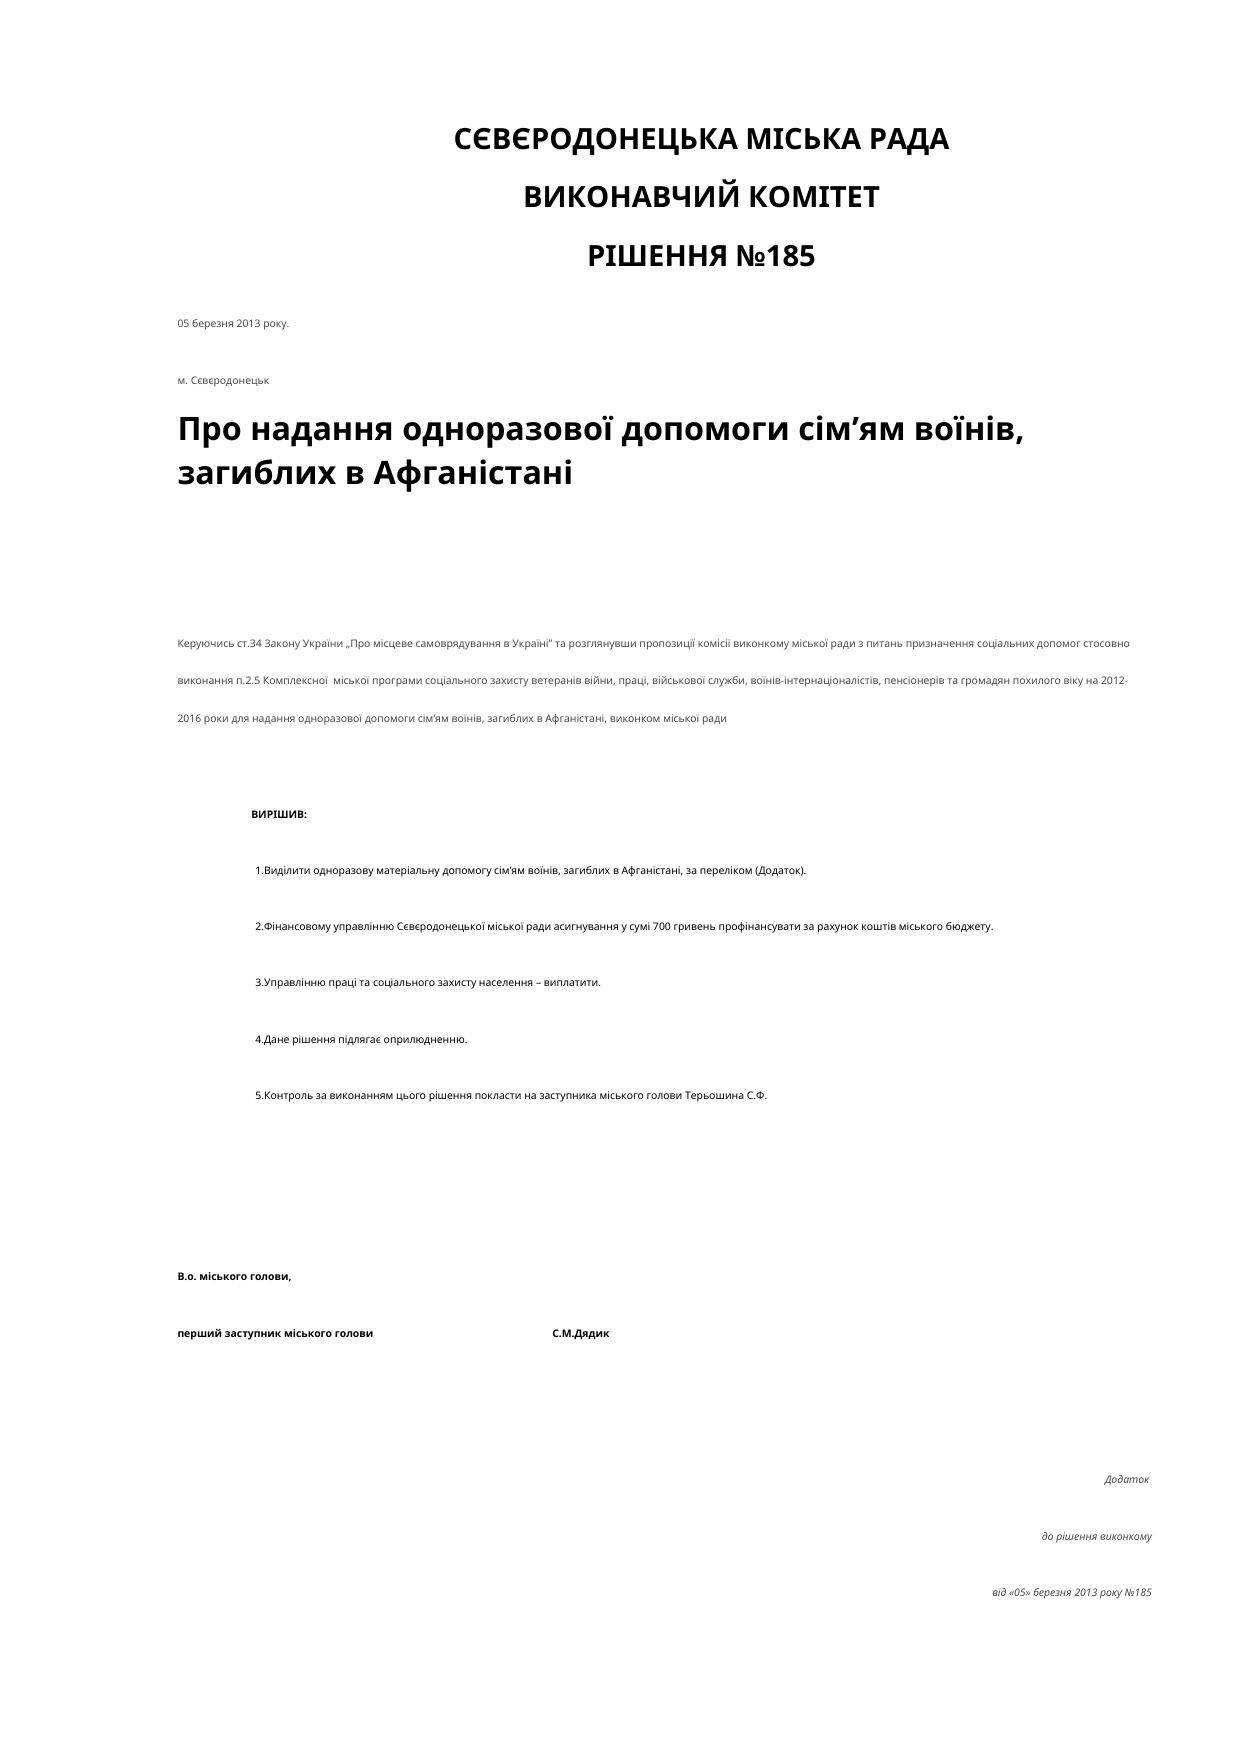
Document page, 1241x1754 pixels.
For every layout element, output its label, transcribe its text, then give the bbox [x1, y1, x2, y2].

text перший заступник міського голови С.М.Дядик [177, 1302, 1152, 1340]
text 5.Контроль за виконанням цього рішення покласти на заступника міського голови Терьошина С.Ф. [177, 1065, 1152, 1102]
text Керуючись ст.34 Закону України „Про місцеве самоврядування в Україні” та розглянувши пропозиції комісії виконкому міської ради з питань призначення соціальних допомог стосовно виконання п.2.5 Комплексної міської програми соціального захисту ветеранів війни, праці, військової служби, воїнів-інтернаціоналістів, пенсіонерів та громадян похилого віку на 2012-2016 роки для надання одноразової допомоги сім’ям воїнів, загиблих в Афганістані, виконком міської ради [177, 613, 1152, 725]
text 4.Дане рішення підлягає оприлюдненню. [177, 1008, 1152, 1046]
text В.о. міського голови, [177, 1246, 1152, 1284]
text Додаток [177, 1449, 1152, 1487]
text від «05» березня 2013 року №185 [177, 1562, 1152, 1599]
text РІШЕННЯ №185 [177, 235, 1152, 275]
text м. Сєвєродонецьк [177, 350, 1152, 387]
text 1.Виділити одноразову матеріальну допомогу сім’ям воїнів, загиблих в Афганістані, за переліком (Додаток). [177, 840, 1152, 877]
text 3.Управлінню праці та соціального захисту населення – виплатити. [177, 952, 1152, 990]
text ВИРІШИВ: [177, 800, 1152, 821]
text 2.Фінансовому управлінню Сєвєродонецької міської ради асигнування у сумі 700 гривень профінансувати за рахунок коштів міського бюджету. [177, 896, 1152, 933]
text до рішення виконкому [177, 1506, 1152, 1543]
text СЄВЄРОДОНЕЦЬКА МІСЬКА РАДА [177, 118, 1152, 158]
text ВИКОНАВЧИЙ КОМІТЕТ [177, 177, 1152, 216]
text Про надання одноразової допомоги сім’ям воїнів, загиблих в Афганістані [177, 406, 1152, 494]
text 05 березня 2013 року. [177, 293, 1152, 331]
